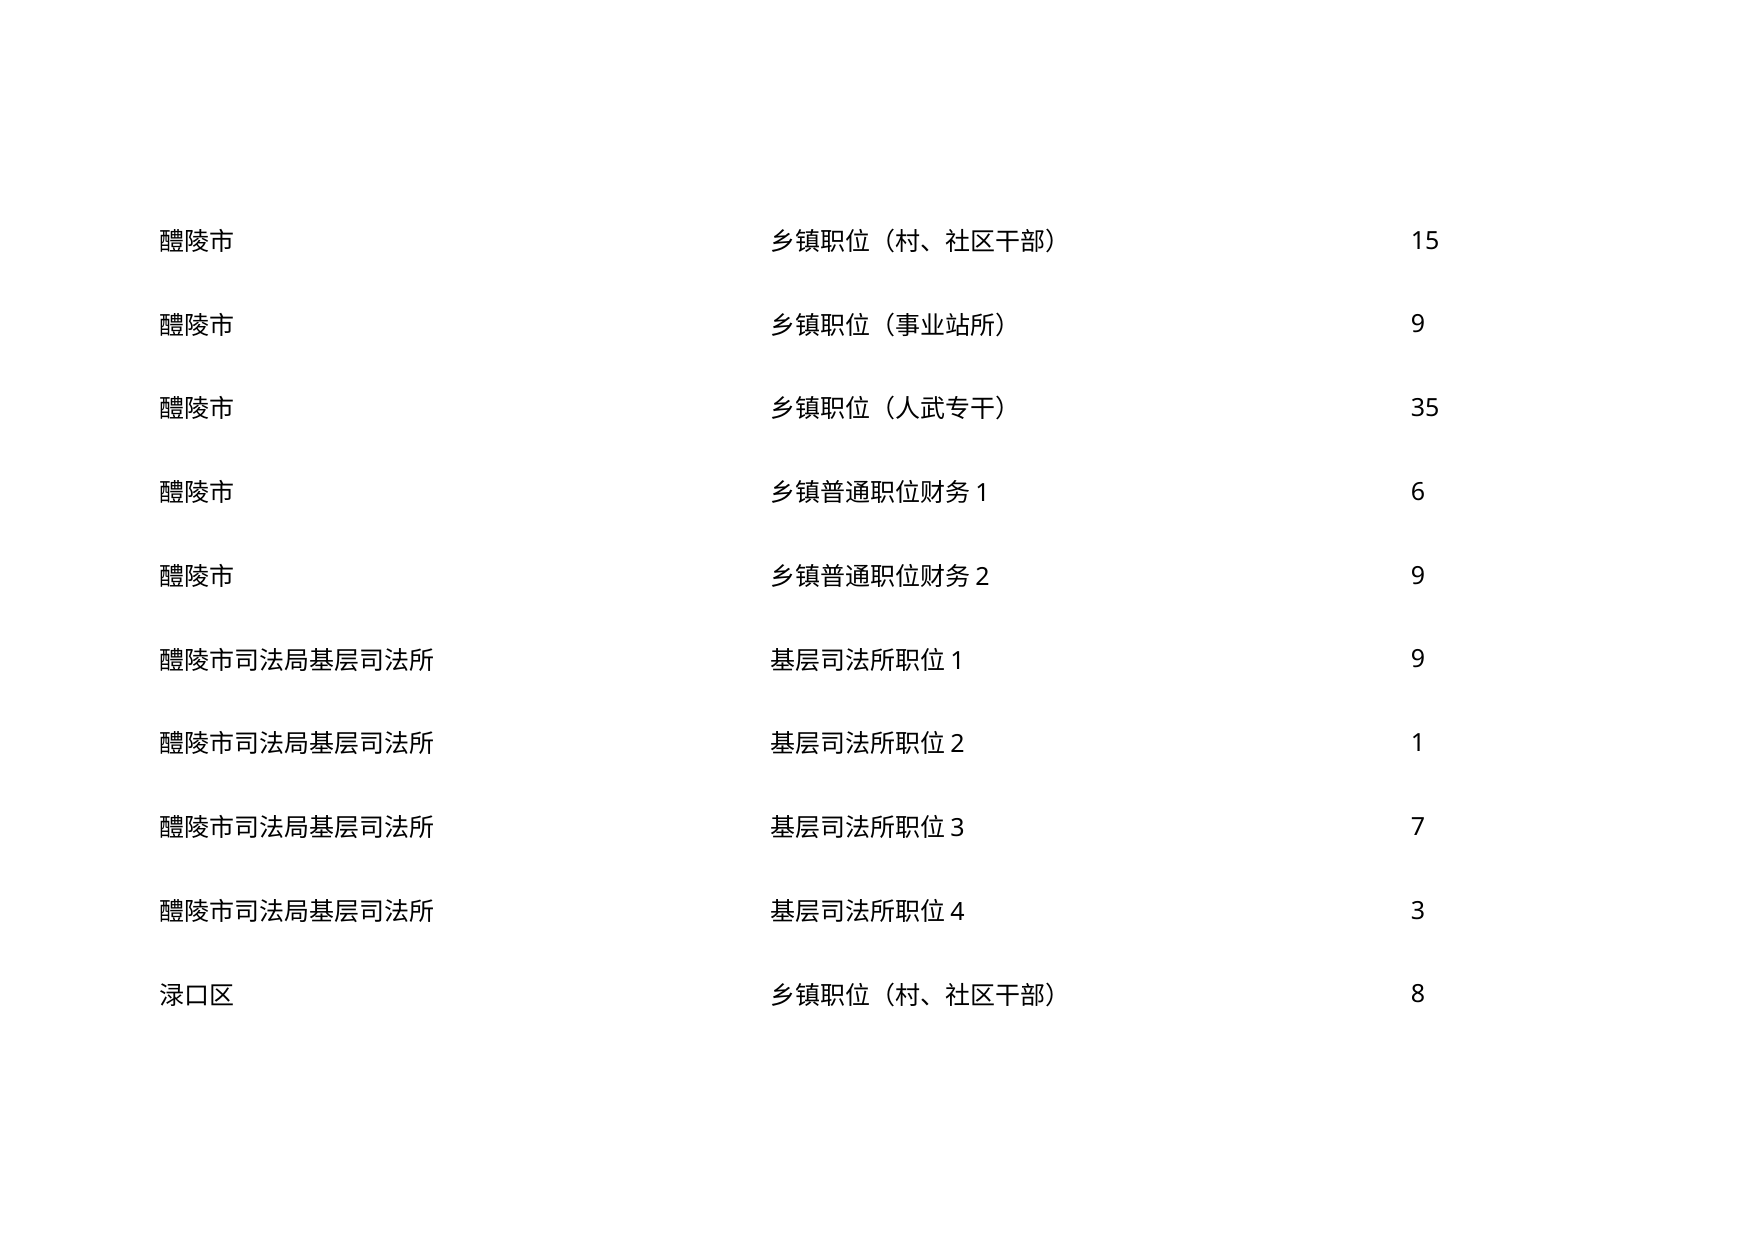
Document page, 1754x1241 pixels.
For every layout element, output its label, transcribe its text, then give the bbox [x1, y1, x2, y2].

table_cell 乡镇职位（村、社区干部） [761, 198, 1401, 281]
table_cell 乡镇职位（村、社区干部） [761, 951, 1401, 1035]
table_cell 醴陵市司法局基层司法所 [150, 784, 761, 868]
table_cell 基层司法所职位4 [761, 868, 1401, 951]
table_cell 基层司法所职位2 [761, 700, 1401, 784]
table_cell 3 [1401, 868, 1577, 951]
table_cell 基层司法所职位1 [761, 616, 1401, 700]
table_cell 8 [1401, 951, 1577, 1035]
table_cell 9 [1401, 616, 1577, 700]
table_cell 醴陵市 [150, 533, 761, 616]
table_cell 乡镇职位（人武专干） [761, 365, 1401, 449]
table_cell 醴陵市司法局基层司法所 [150, 700, 761, 784]
table_cell 乡镇普通职位财务1 [761, 449, 1401, 533]
table_cell 乡镇职位（事业站所） [761, 281, 1401, 365]
table_cell 乡镇普通职位财务2 [761, 533, 1401, 616]
table_cell 6 [1401, 449, 1577, 533]
table_cell 醴陵市 [150, 281, 761, 365]
table_cell 15 [1401, 198, 1577, 281]
table_cell 渌口区 [150, 951, 761, 1035]
table_cell 醴陵市 [150, 449, 761, 533]
table_cell 9 [1401, 533, 1577, 616]
table_cell 1 [1401, 700, 1577, 784]
table_cell 醴陵市司法局基层司法所 [150, 616, 761, 700]
table_cell 醴陵市 [150, 198, 761, 281]
table_cell 基层司法所职位3 [761, 784, 1401, 868]
table_cell 7 [1401, 784, 1577, 868]
table_cell 9 [1401, 281, 1577, 365]
table_cell 醴陵市 [150, 365, 761, 449]
table_cell 35 [1401, 365, 1577, 449]
table_cell 醴陵市司法局基层司法所 [150, 868, 761, 951]
